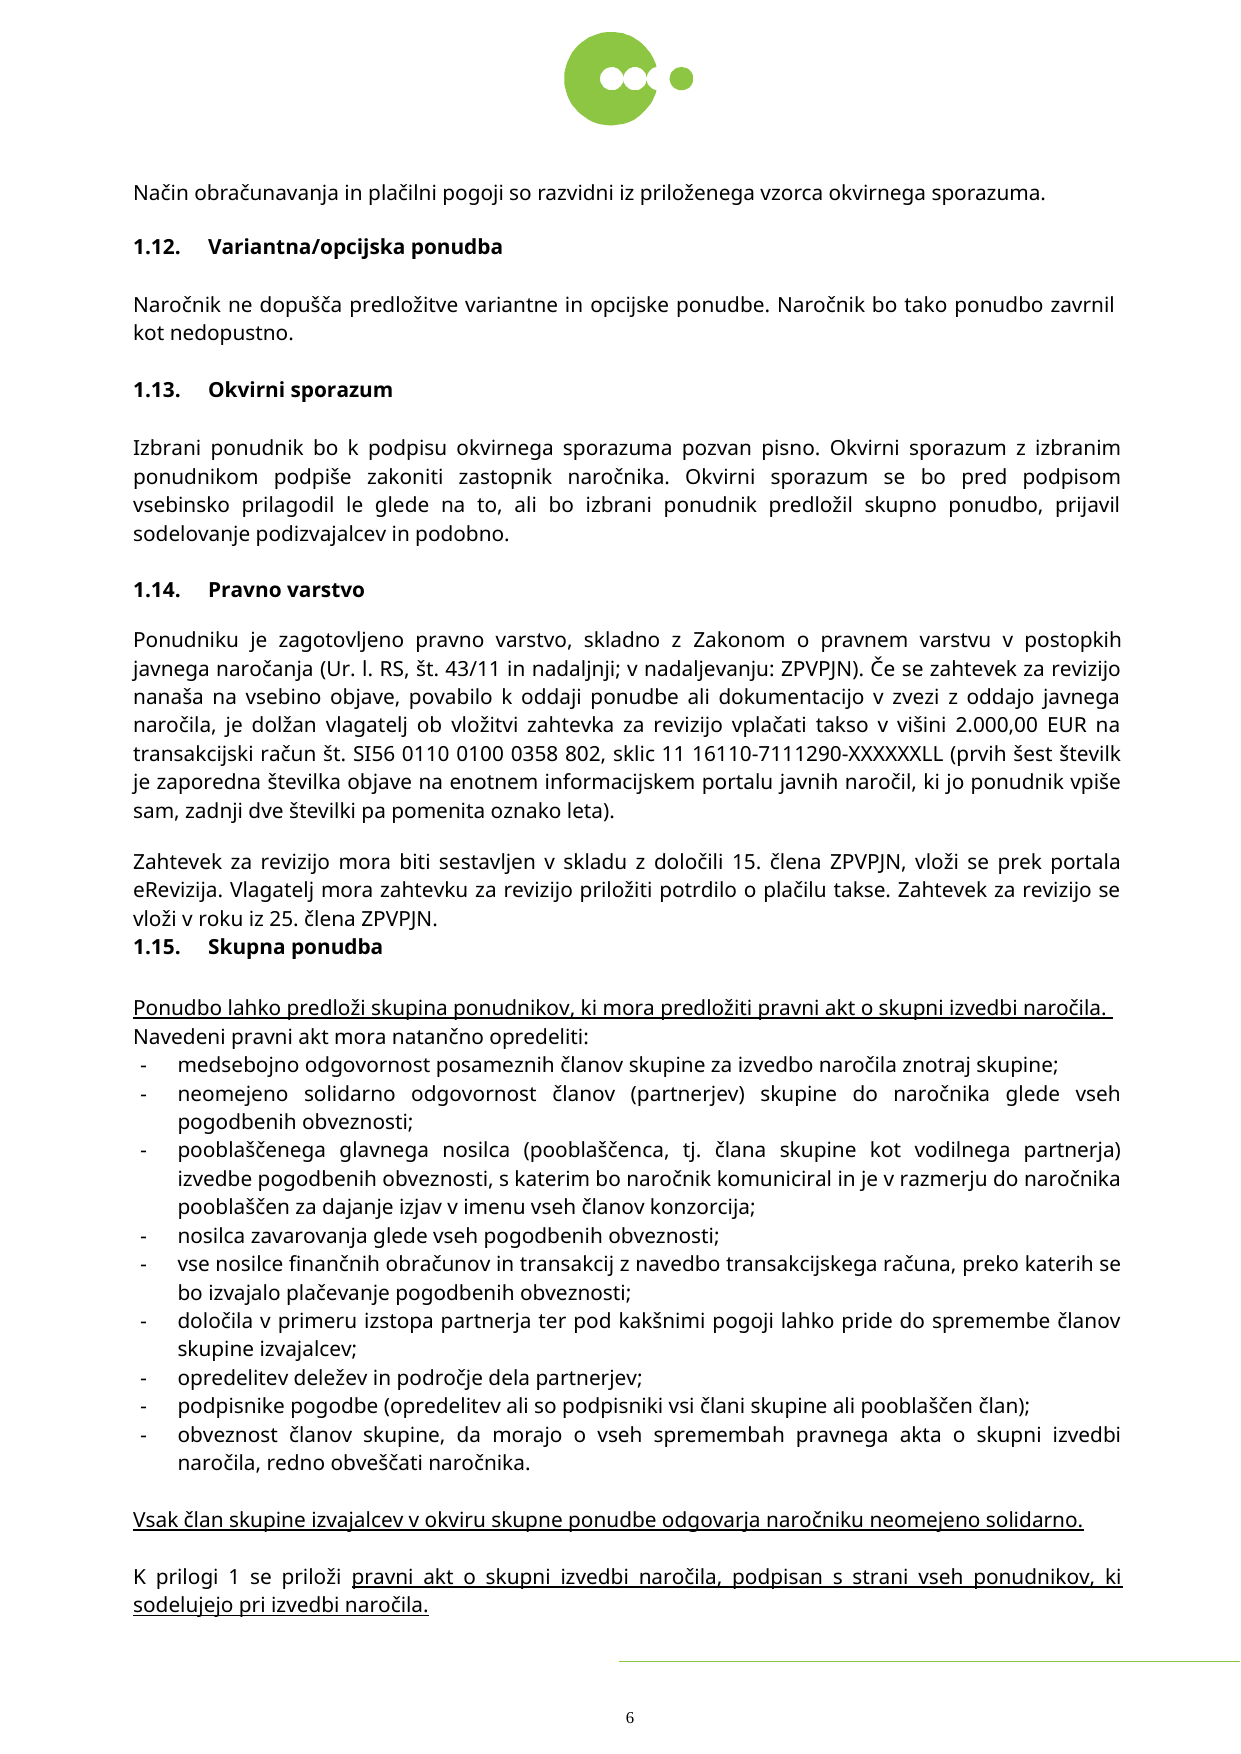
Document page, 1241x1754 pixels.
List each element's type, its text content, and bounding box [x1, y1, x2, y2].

text Navedeni pravni akt mora natančno opredeliti: [133, 1022, 1122, 1050]
text Naročnik ne dopušča predložitve variantne in opcijske ponudbe. Naročnik bo tako ponudbo zavrnil kot nedopustno. [133, 290, 1116, 347]
list Variantna/opcijska ponudba [133, 232, 1122, 260]
list določila v primeru izstopa partnerja ter pod kakšnimi pogoji lahko pride do spremembe članov skupine izvajalcev; [140, 1306, 1122, 1363]
list obveznost članov skupine, da morajo o vseh spremembah pravnega akta o skupni izvedbi naročila, redno obveščati naročnika. [140, 1420, 1122, 1477]
list Okvirni sporazum [133, 375, 1122, 404]
list pooblaščenega glavnega nosilca (pooblaščenca, tj. člana skupine kot vodilnega partnerja) izvedbe pogodbenih obveznosti, s katerim bo naročnik komuniciral in je v razmerju do naročnika pooblaščen za dajanje izjav v imenu vseh članov konzorcija; [140, 1136, 1122, 1221]
text Vsak član skupine izvajalcev v okviru skupne ponudbe odgovarja naročniku neomejeno solidarno. [133, 1505, 1122, 1534]
list podpisnike pogodbe (opredelitev ali so podpisniki vsi člani skupine ali pooblaščen član); [140, 1391, 1122, 1420]
list Pravno varstvo [133, 576, 1122, 604]
text Zahtevek za revizijo mora biti sestavljen v skladu z določili 15. člena ZPVPJN, vloži se prek portala eRevizija. Vlagatelj mora zahtevku za revizijo priložiti potrdilo o plačilu takse. Zahtevek za revizijo se vloži v roku iz 25. člena ZPVPJN. [133, 847, 1122, 932]
list opredelitev deležev in področje dela partnerjev; [140, 1363, 1122, 1391]
list neomejeno solidarno odgovornost članov (partnerjev) skupine do naročnika glede vseh pogodbenih obveznosti; [140, 1079, 1122, 1136]
text Ponudniku je zagotovljeno pravno varstvo, skladno z Zakonom o pravnem varstvu v postopkih javnega naročanja (Ur. l. RS, št. 43/11 in nadaljnji; v nadaljevanju: ZPVPJN). Če se zahtevek za revizijo nanaša na vsebino objave, povabilo k oddaji ponudbe ali dokumentacijo v zvezi z oddajo javnega naročila, je dolžan vlagatelj ob vložitvi zahtevka za revizijo vplačati takso v višini 2.000,00 EUR na transakcijski račun št. SI56 0110 0100 0358 802, sklic 11 16110-7111290-XXXXXXLL (prvih šest številk je zaporedna številka objave na enotnem informacijskem portalu javnih naročil, ki jo ponudnik vpiše sam, zadnji dve številki pa pomenita oznako leta). [133, 625, 1122, 824]
list vse nosilce finančnih obračunov in transakcij z navedbo transakcijskega računa, preko katerih se bo izvajalo plačevanje pogodbenih obveznosti; [140, 1249, 1122, 1306]
text Izbrani ponudnik bo k podpisu okvirnega sporazuma pozvan pisno. Okvirni sporazum z izbranim ponudnikom podpiše zakoniti zastopnik naročnika. Okvirni sporazum se bo pred podpisom vsebinsko prilagodil le glede na to, ali bo izbrani ponudnik predložil skupno ponudbo, prijavil sodelovanje podizvajalcev in podobno. [133, 433, 1122, 547]
list nosilca zavarovanja glede vseh pogodbenih obveznosti; [140, 1221, 1122, 1249]
text Ponudbo lahko predloži skupina ponudnikov, ki mora predložiti pravni akt o skupni izvedbi naročila. [133, 993, 1122, 1022]
text Način obračunavanja in plačilni pogoji so razvidni iz priloženega vzorca okvirnega sporazuma. [133, 178, 1122, 206]
text K prilogi 1 se priloži pravni akt o skupni izvedbi naročila, podpisan s strani vseh ponudnikov, ki sodelujejo pri izvedbi naročila. [133, 1562, 1122, 1619]
list Skupna ponudba [133, 932, 1122, 961]
list medsebojno odgovornost posameznih članov skupine za izvedbo naročila znotraj skupine; [140, 1050, 1122, 1079]
